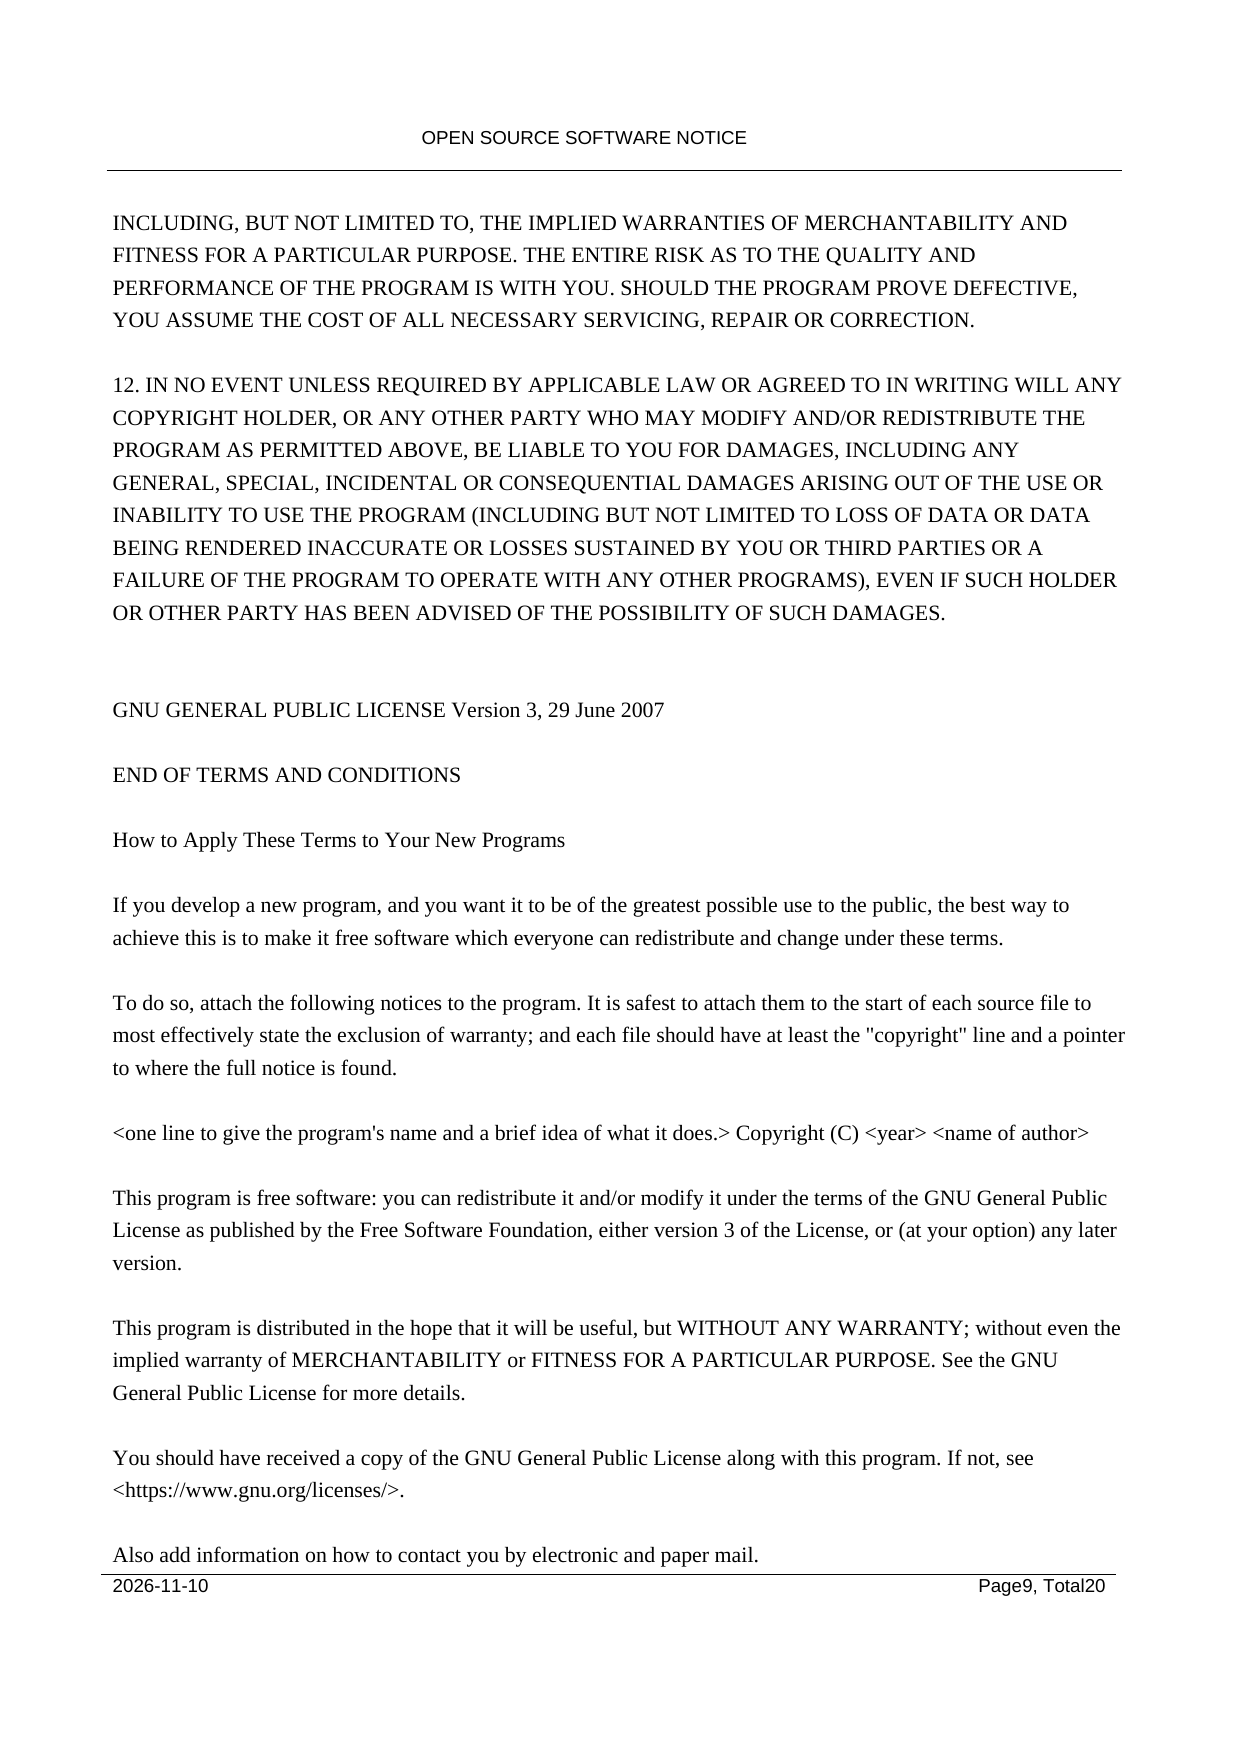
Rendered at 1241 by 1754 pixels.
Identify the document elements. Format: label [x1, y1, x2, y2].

text [112, 206, 1128, 1571]
